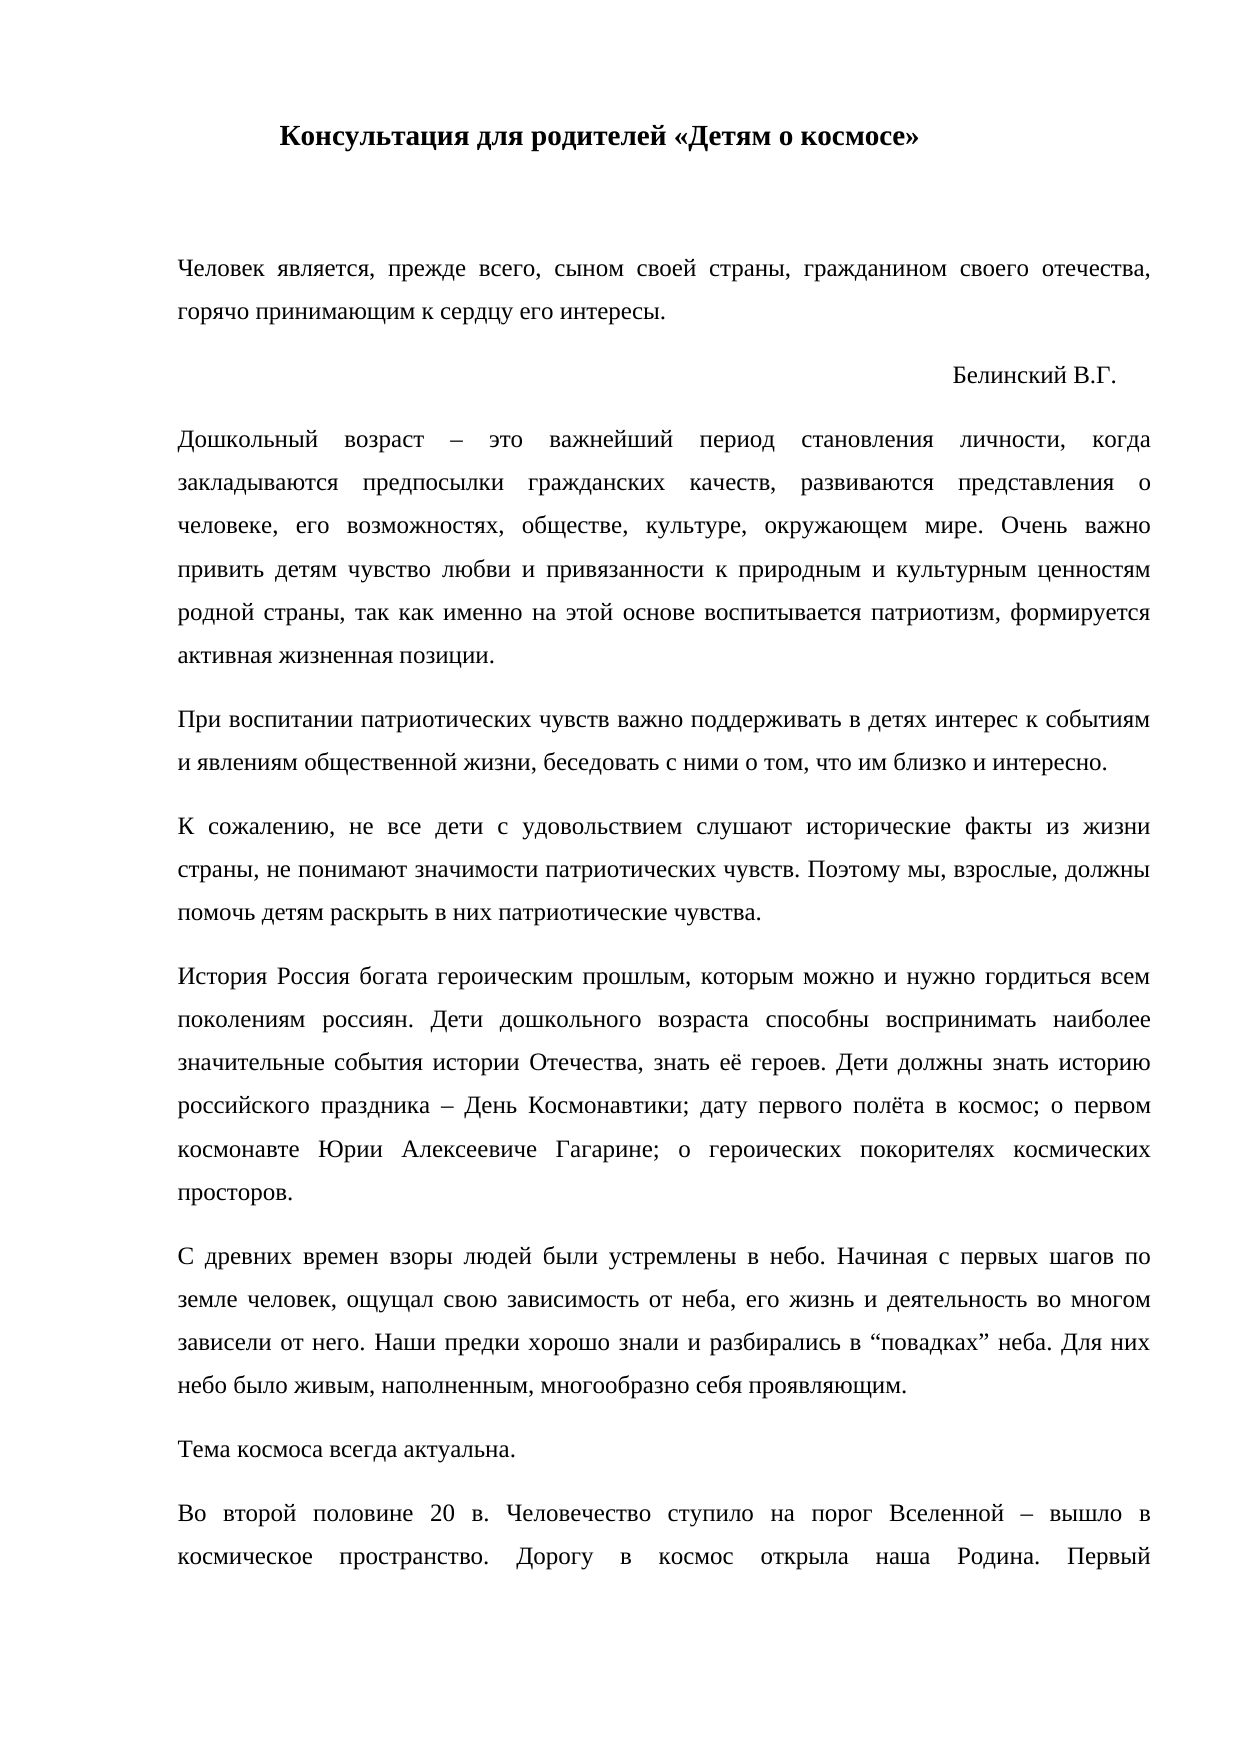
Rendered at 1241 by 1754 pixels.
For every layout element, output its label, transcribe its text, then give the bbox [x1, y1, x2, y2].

text При воспитании патриотических чувств важно поддерживать в детях интерес к событиям и явлениям общественной жизни, беседовать с ними о том, что им близко и интересно. [177, 704, 1152, 776]
text Тема космоса всегда актуальна. [177, 1434, 1152, 1463]
text Белинский В.Г. [177, 360, 1152, 389]
text Человек является, прежде всего, сыном своей страны, гражданином своего отечества, горячо принимающим к сердцу его интересы. [177, 253, 1152, 325]
text Дошкольный возраст – это важнейший период становления личности, когда закладываются предпосылки гражданских качеств, развиваются представления о человеке, его возможностях, обществе, культуре, окружающем мире. Очень важно привить детям чувство любви и привязанности к природным и культурным ценностям родной страны, так как именно на этой основе воспитывается патриотизм, формируется активная жизненная позиции. [177, 424, 1152, 669]
text История Россия богата героическим прошлым, которым можно и нужно гордиться всем поколениям россиян. Дети дошкольного возраста способны воспринимать наиболее значительные события истории Отечества, знать её героев. Дети должны знать историю российского праздника – День Космонавтики; дату первого полёта в космос; о первом космонавте Юрии Алексеевиче Гагарине; о героических покорителях космических просторов. [177, 961, 1152, 1206]
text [177, 1498, 1152, 1570]
text К сожалению, не все дети с удовольствием слушают исторические факты из жизни страны, не понимают значимости патриотических чувств. Поэтому мы, взрослые, должны помочь детям раскрыть в них патриотические чувства. [177, 811, 1152, 926]
text Консультация для родителей «Детям о космосе» [177, 118, 1152, 152]
text С древних времен взоры людей были устремлены в небо. Начиная с первых шагов по земле человек, ощущал свою зависимость от неба, его жизнь и деятельность во многом зависели от него. Наши предки хорошо знали и разбирались в “повадках” неба. Для них небо было живым, наполненным, многообразно себя проявляющим. [177, 1241, 1152, 1399]
